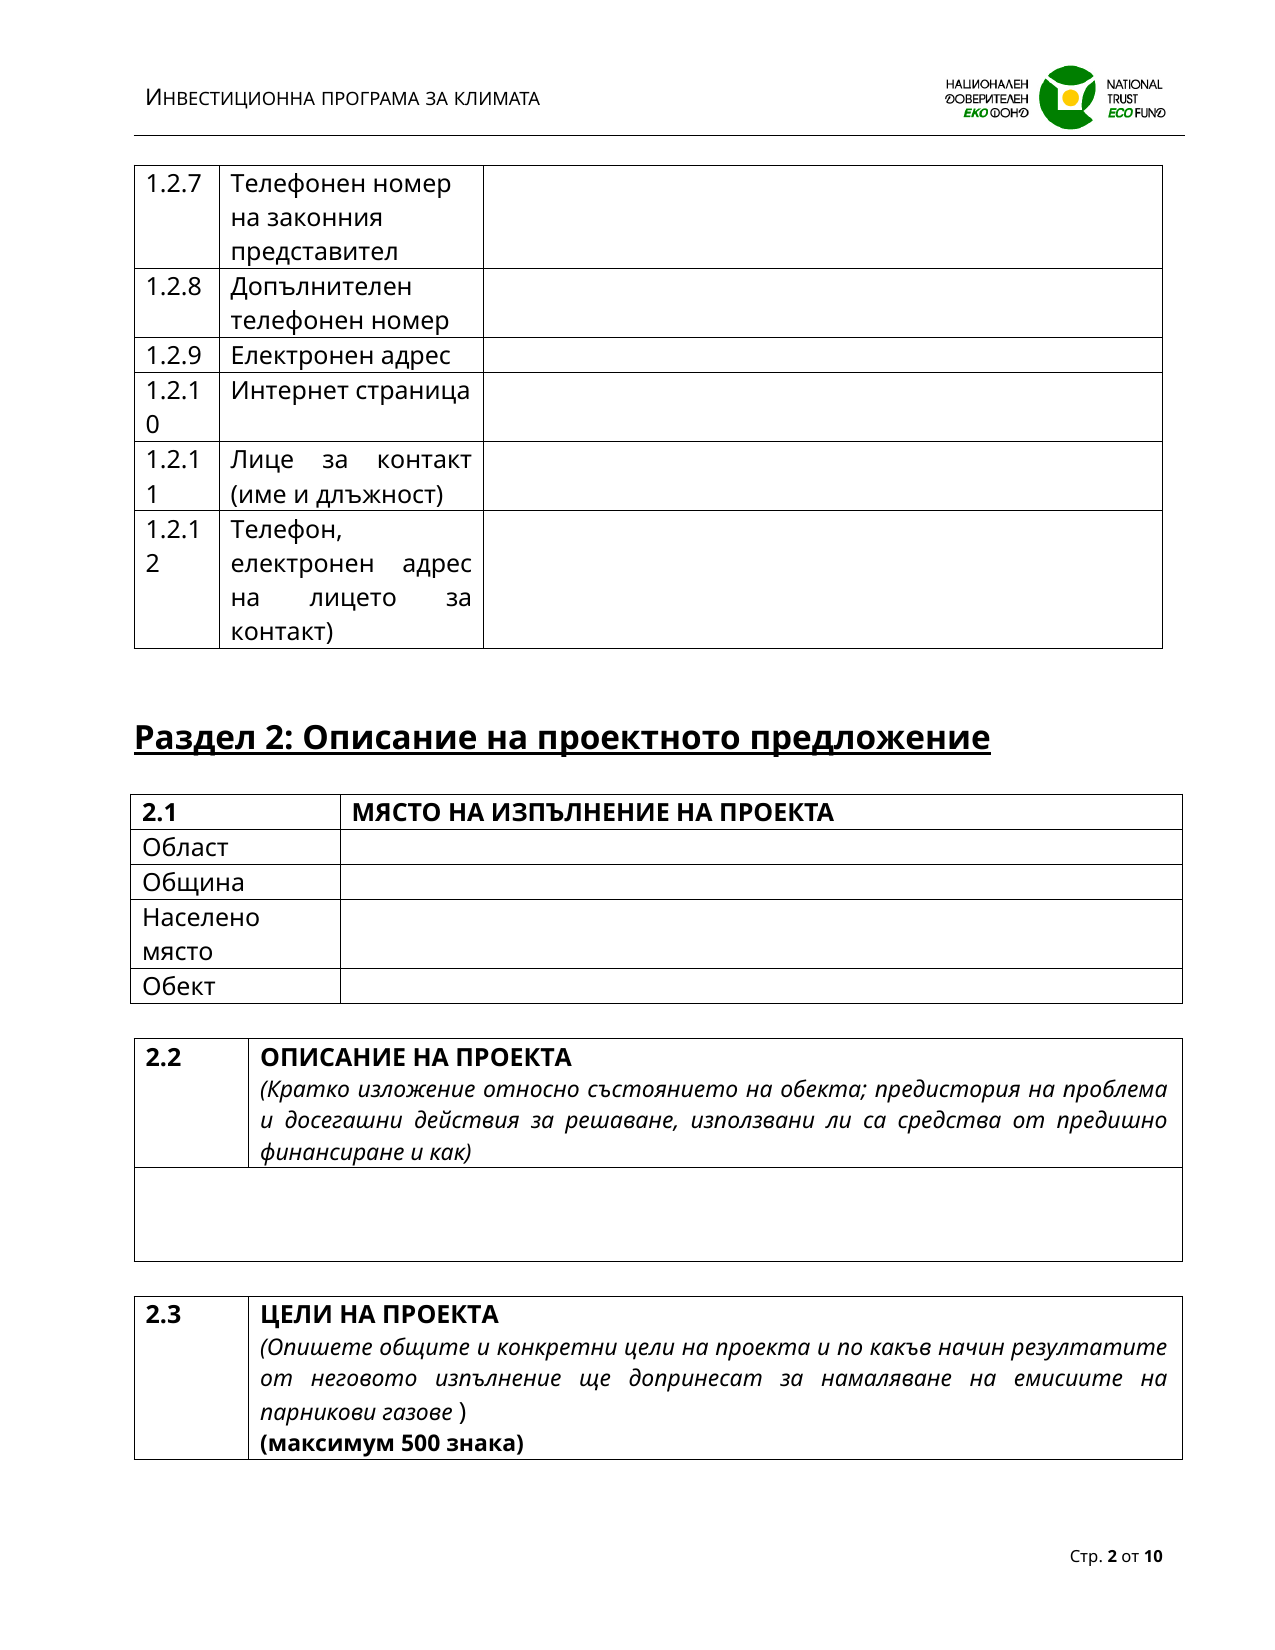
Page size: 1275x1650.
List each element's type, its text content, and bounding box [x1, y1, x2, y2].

table_cell 1.2.7 [135, 166, 219, 268]
table_header ЦЕЛИ НА ПРОЕКТА (Опишете общите и конкретни цели на проекта и по какъв начин резултатите от неговото изпълнение ще допринесат за намаляване на емисиите на парникови газове ) (максимум 500 знака) [249, 1297, 1182, 1459]
table_cell 1.2.11 [135, 442, 219, 510]
table_cell Телефон, електронен адрес на лицето за контакт) [220, 511, 483, 648]
picture [934, 59, 1175, 135]
table_cell [484, 166, 1162, 268]
table_cell 1.2.10 [135, 373, 219, 441]
table_header 2.2 [135, 1039, 248, 1167]
table_cell [341, 900, 1182, 968]
table_cell Обект [131, 969, 340, 1003]
table_cell Лице за контакт (име и длъжност) [220, 442, 483, 510]
table_cell [135, 1168, 1182, 1261]
table_cell [484, 373, 1162, 441]
table_cell [341, 865, 1182, 899]
table_cell Населено място [131, 900, 340, 968]
table_cell Допълнителен телефонен номер [220, 269, 483, 337]
table_cell 1.2.12 [135, 511, 219, 648]
table_cell [341, 969, 1182, 1003]
table_cell [341, 830, 1182, 864]
text Раздел 2: Описание на проектното предложение [133, 714, 1162, 759]
table_cell [484, 338, 1162, 372]
table_header 2.3 [135, 1297, 248, 1459]
table_header 2.1 [131, 795, 340, 828]
table_cell [484, 442, 1162, 510]
table_cell Електронен адрес [220, 338, 483, 372]
table_cell 1.2.9 [135, 338, 219, 372]
table_header ОПИСАНИЕ НА ПРОЕКТА (Кратко изложение относно състоянието на обекта; предистория на проблема и досегашни действия за решаване, използвани ли са средства от предишно финансиране и как) [249, 1039, 1182, 1167]
table_cell Интернет страница [220, 373, 483, 441]
table_cell [484, 269, 1162, 337]
table_cell Телефонен номер на законния представител [220, 166, 483, 268]
table_cell Област [131, 830, 340, 864]
table_cell Община [131, 865, 340, 899]
table_cell 1.2.8 [135, 269, 219, 337]
table_header МЯСТО НА ИЗПЪЛНЕНИЕ НА ПРОЕКТА [341, 795, 1182, 828]
table_cell [484, 511, 1162, 648]
